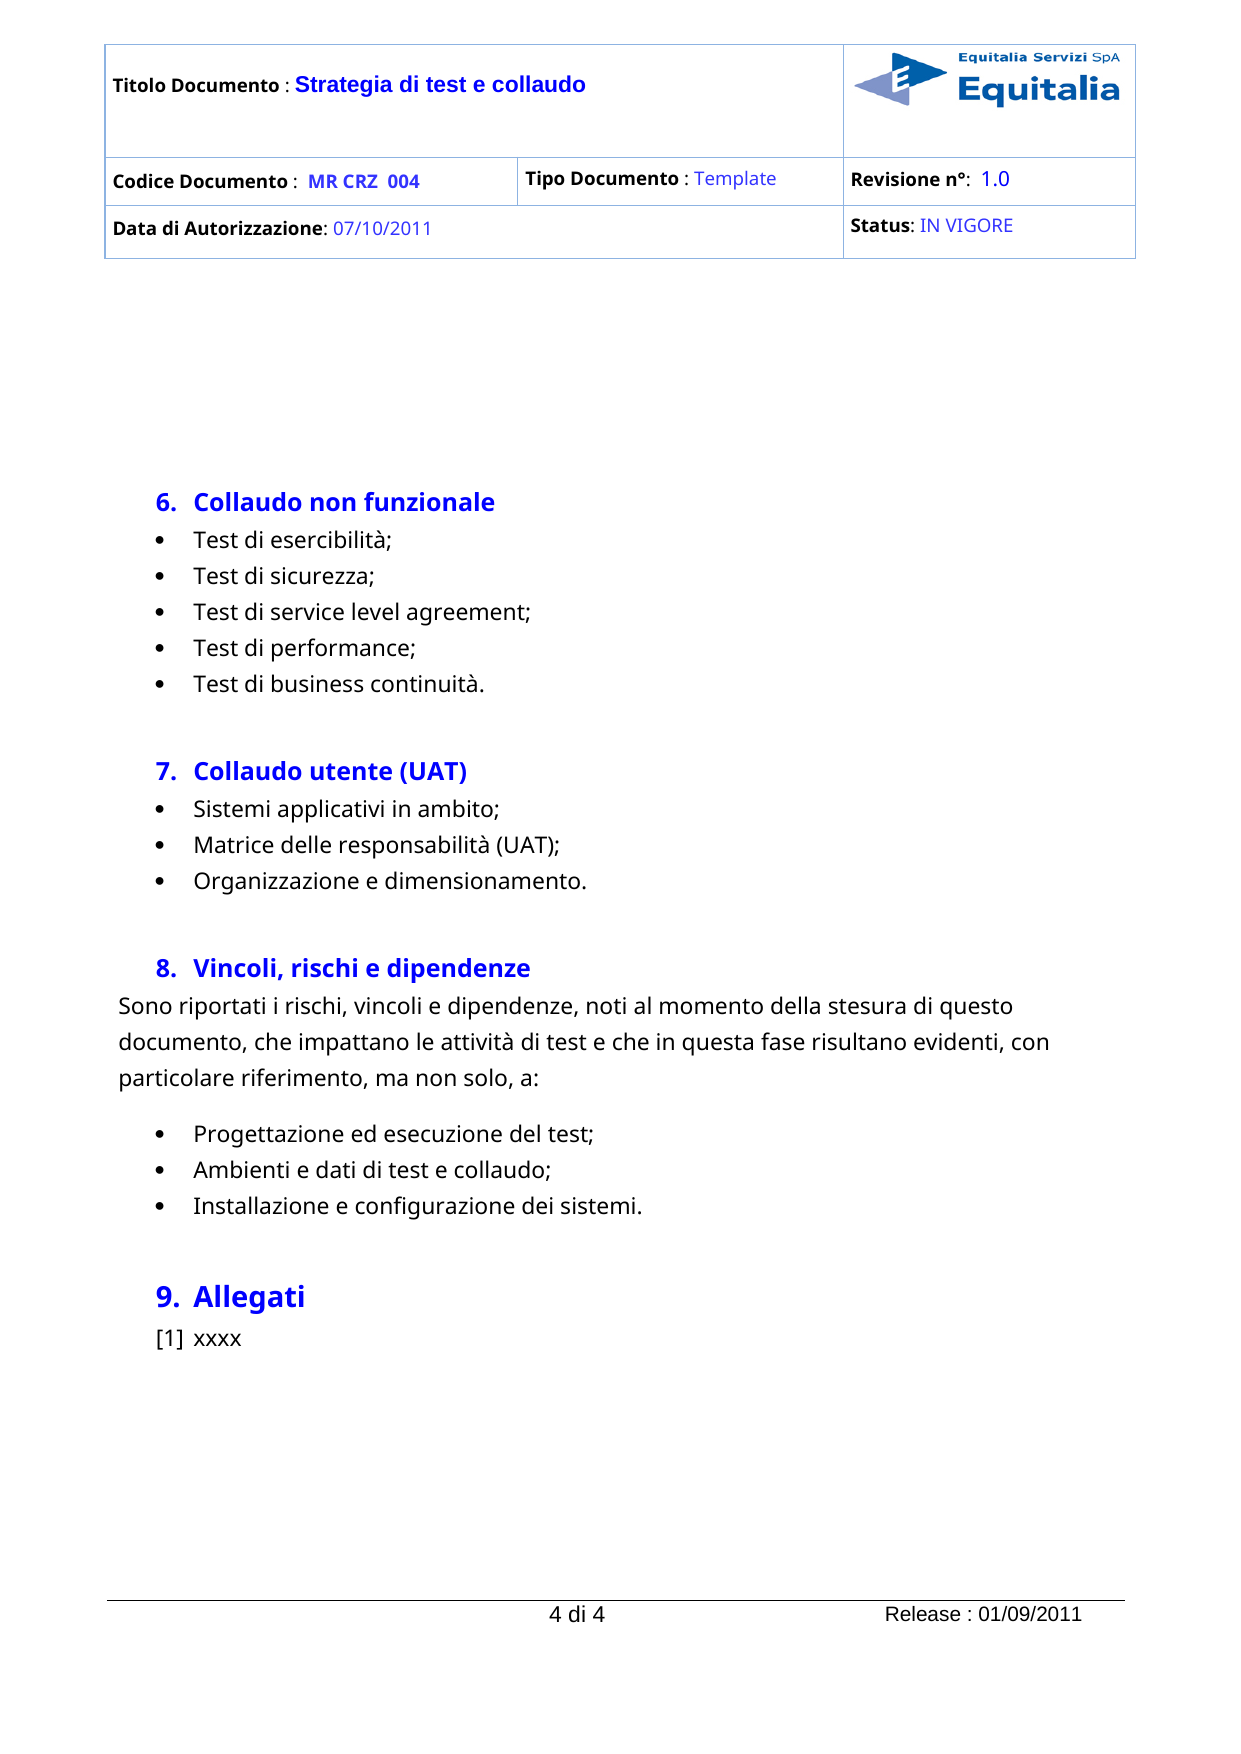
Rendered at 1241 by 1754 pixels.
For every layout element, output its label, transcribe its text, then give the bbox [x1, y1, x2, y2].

list Test di service level agreement; [156, 596, 1122, 627]
list Test di sicurezza; [156, 560, 1122, 591]
subtitle Collaudo non funzionale [156, 485, 1122, 519]
subtitle Allegati [156, 1276, 1122, 1316]
picture [850, 45, 1129, 113]
list xxxx [156, 1322, 1122, 1353]
list Matrice delle responsabilità (UAT); [156, 829, 1122, 860]
list Ambienti e dati di test e collaudo; [156, 1154, 1122, 1186]
list Test di performance; [156, 632, 1122, 663]
list Progettazione ed esecuzione del test; [156, 1118, 1122, 1149]
list Organizzazione e dimensionamento. [156, 864, 1122, 896]
list Sistemi applicativi in ambito; [156, 793, 1122, 824]
text Sono riportati i rischi, vincoli e dipendenze, noti al momento della stesura di questo documento, che impattano le attività di test e che in questa fase risultano evidenti, con particolare riferimento, ma non solo, a: [118, 990, 1122, 1093]
list Installazione e configurazione dei sistemi. [156, 1190, 1122, 1221]
subtitle Collaudo utente (UAT) [156, 753, 1122, 788]
subtitle Vincoli, rischi e dipendenze [156, 951, 1122, 984]
list Test di esercibilità; [156, 524, 1122, 555]
list Test di business continuità. [156, 668, 1122, 699]
